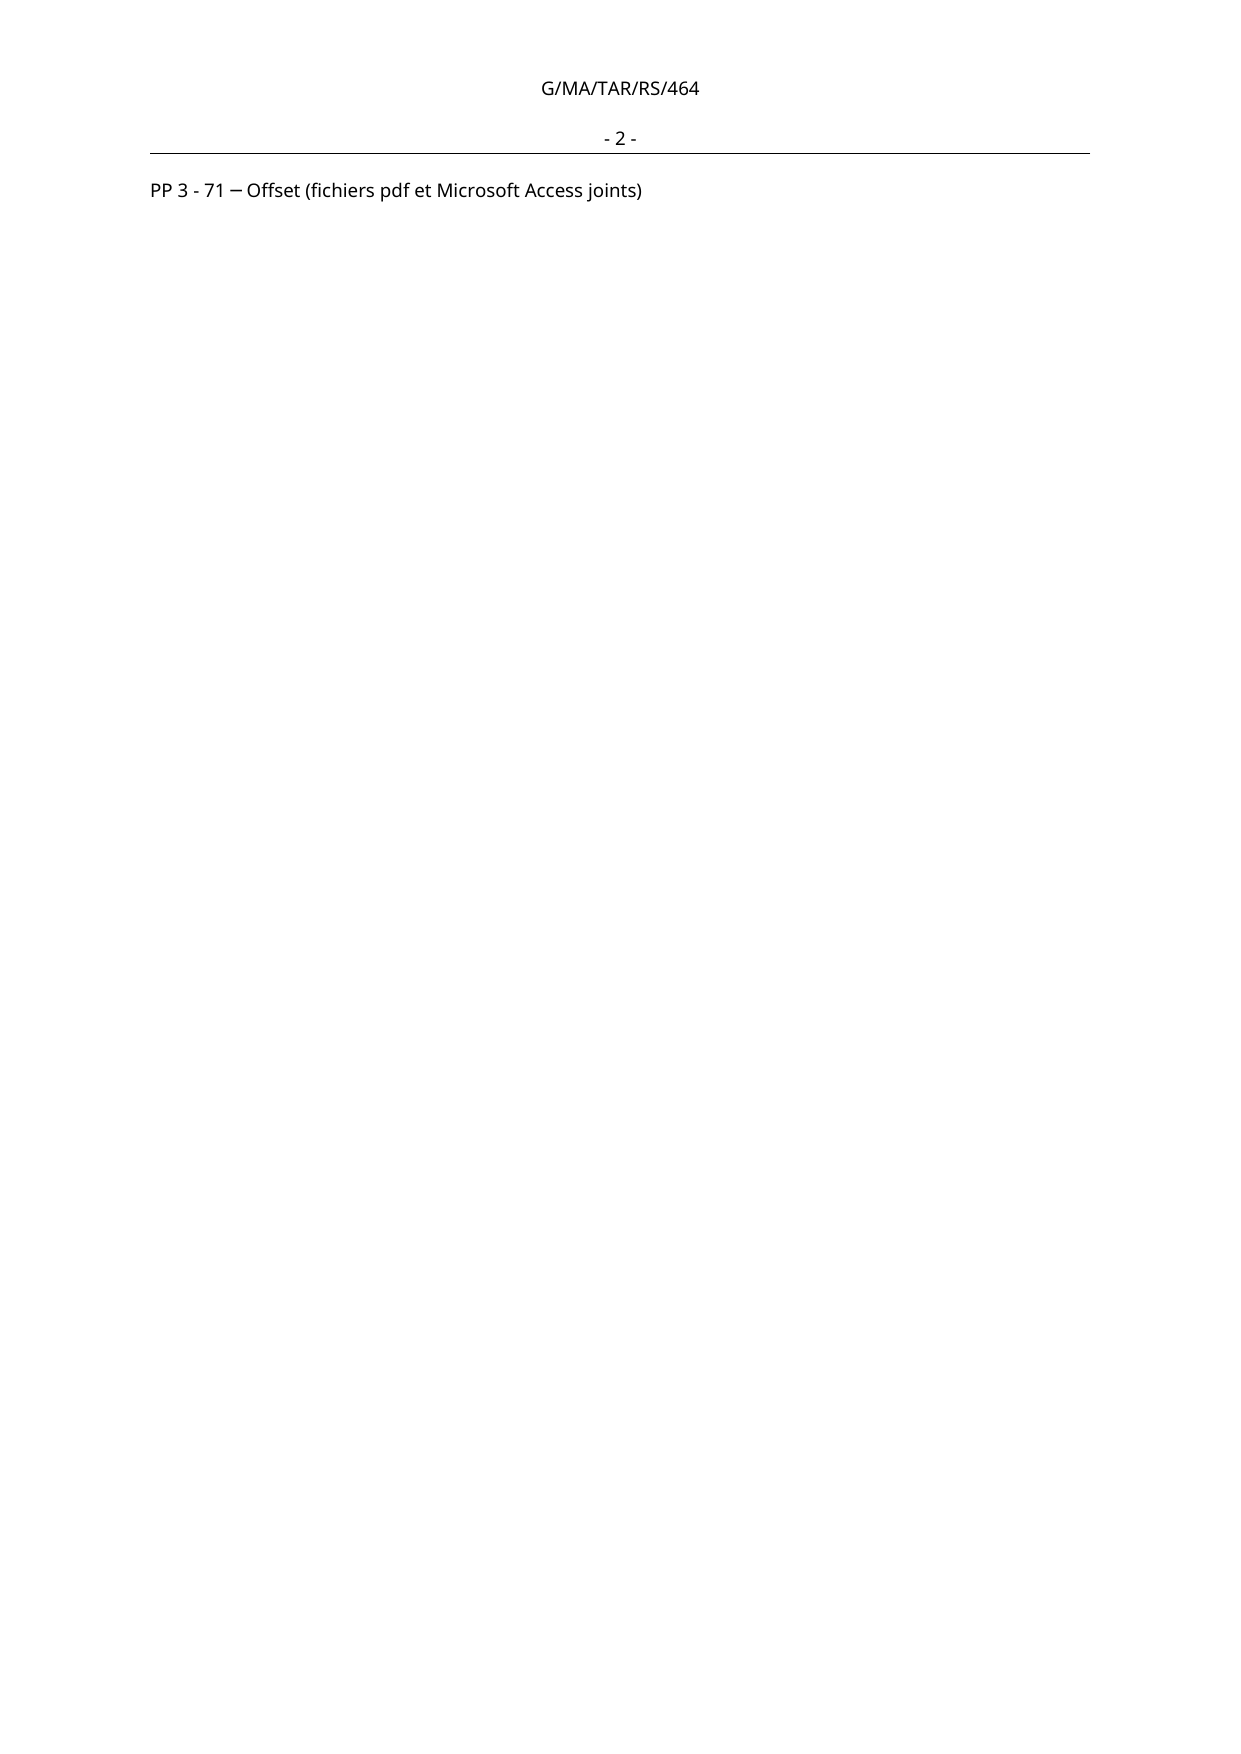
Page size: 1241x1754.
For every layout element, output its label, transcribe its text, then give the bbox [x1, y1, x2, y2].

text PP 3 - 71 ─ Offset (fichiers pdf et Microsoft Access joints) [150, 177, 1090, 203]
